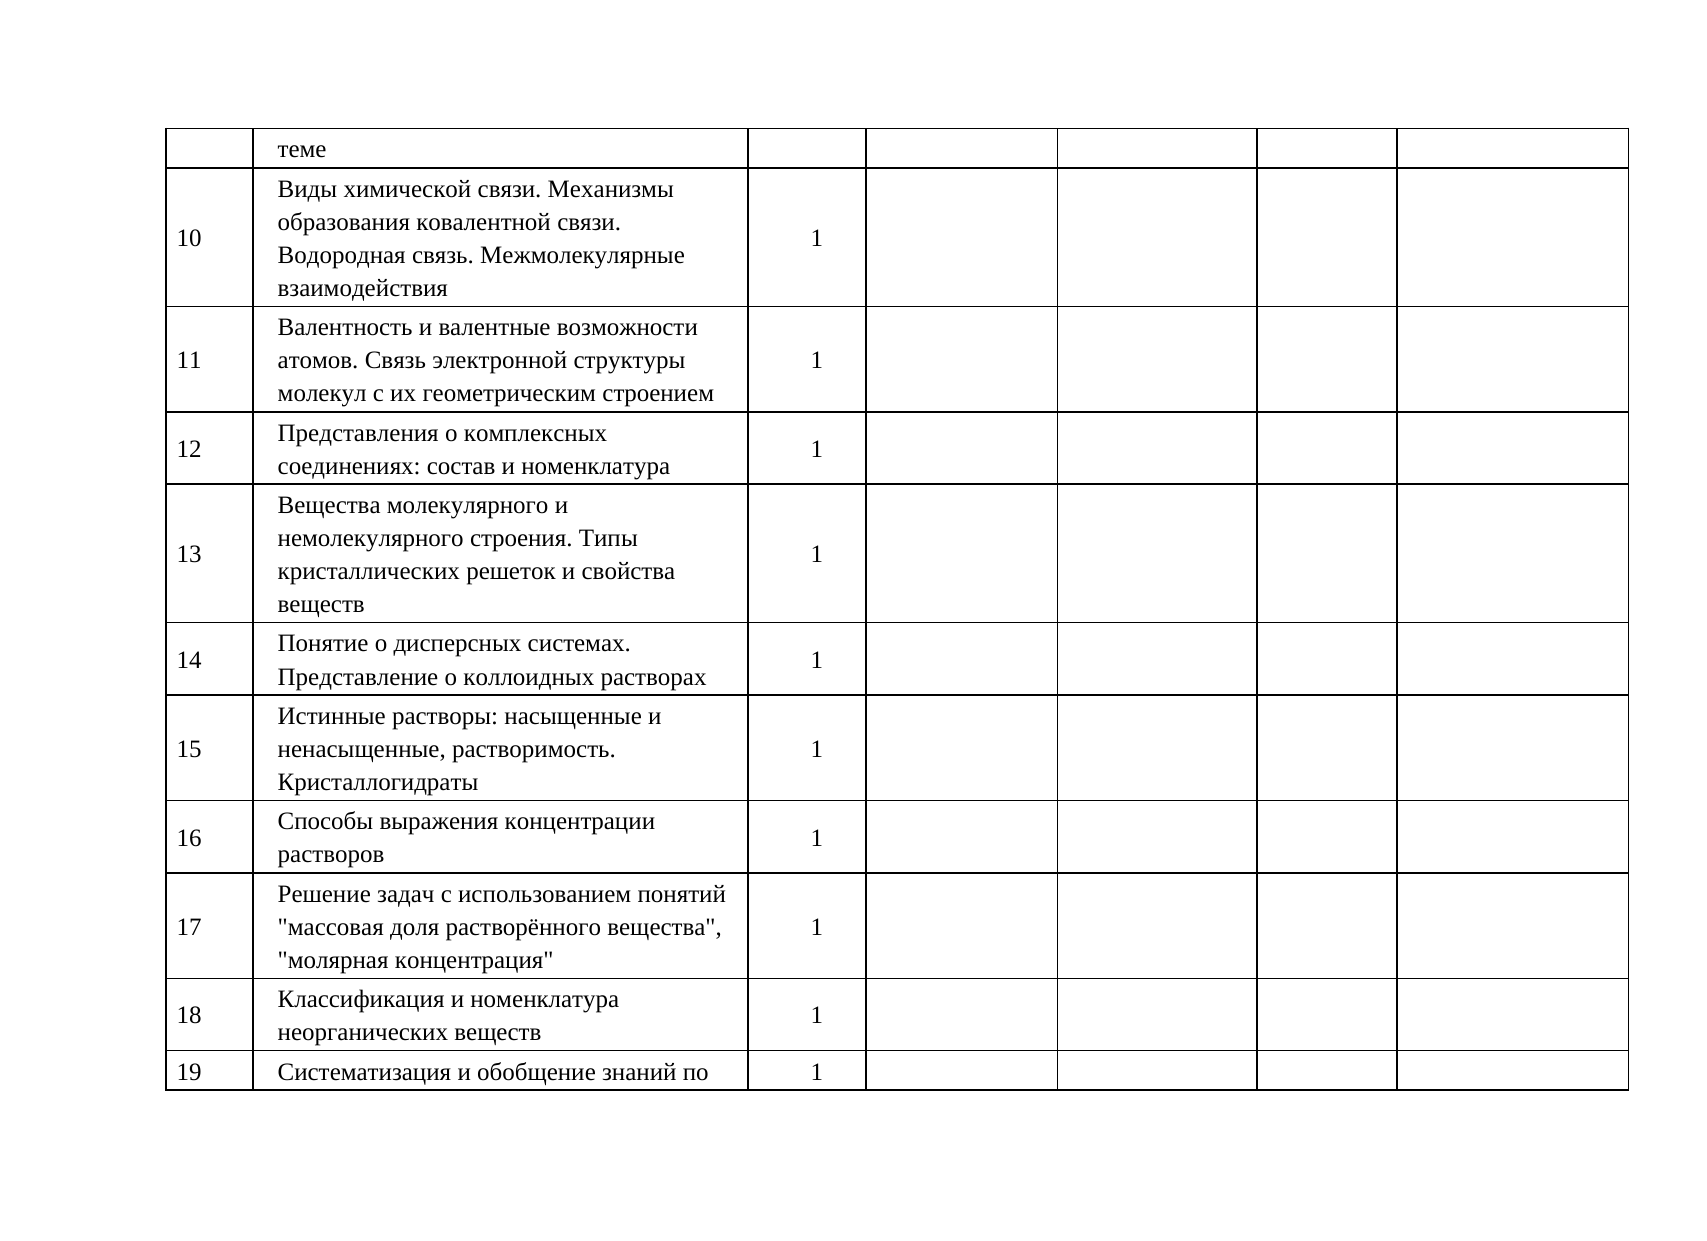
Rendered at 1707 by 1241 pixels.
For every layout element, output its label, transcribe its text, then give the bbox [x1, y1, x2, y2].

table_cell [1258, 696, 1396, 799]
table_cell 1 [749, 485, 865, 622]
table_cell [1258, 307, 1396, 411]
table_cell [1398, 696, 1628, 799]
table_cell [1058, 169, 1256, 306]
table_cell 13 [167, 485, 252, 622]
table_cell Классификация и номенклатура неорганических веществ [254, 979, 747, 1050]
table_cell [1058, 129, 1256, 167]
table_cell [1258, 801, 1396, 872]
table_cell [1398, 1051, 1628, 1089]
table_cell 17 [167, 874, 252, 977]
table_cell [867, 129, 1057, 167]
table_cell [867, 307, 1057, 411]
table_cell 1 [749, 801, 865, 872]
table_cell 1 [749, 979, 865, 1050]
table_cell [1398, 979, 1628, 1050]
table_cell 1 [749, 129, 865, 167]
table_cell [1398, 129, 1628, 167]
table_cell [1258, 1051, 1396, 1089]
table_cell 1 [749, 874, 865, 977]
table_cell [1398, 801, 1628, 872]
table_cell 16 [167, 801, 252, 872]
table_cell [867, 801, 1057, 872]
table_cell [1398, 307, 1628, 411]
table_cell Способы выражения концентрации растворов [254, 801, 747, 872]
table_cell [867, 874, 1057, 977]
table_cell [1258, 874, 1396, 977]
table_cell [1258, 485, 1396, 622]
table_cell Истинные растворы: насыщенные и ненасыщенные, растворимость. Кристаллогидраты [254, 696, 747, 799]
table_cell [1258, 129, 1396, 167]
table_cell [1058, 696, 1256, 799]
table_cell [867, 485, 1057, 622]
table_cell 9 [167, 129, 252, 167]
table_cell [1258, 169, 1396, 306]
table_cell [1058, 413, 1256, 483]
table_cell 19 [167, 1051, 252, 1089]
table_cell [254, 1051, 747, 1089]
table_cell [1398, 874, 1628, 977]
table_cell [1058, 485, 1256, 622]
table_cell [1398, 413, 1628, 483]
table_cell 1 [749, 169, 865, 306]
table_cell [867, 169, 1057, 306]
table_cell [867, 1051, 1057, 1089]
table_cell [867, 623, 1057, 694]
table_cell 18 [167, 979, 252, 1050]
table_cell [867, 696, 1057, 799]
table_cell [1058, 623, 1256, 694]
table_cell 15 [167, 696, 252, 799]
table_cell [1398, 623, 1628, 694]
table_cell Решение задач с использованием понятий "массовая доля растворённого вещества", "молярная концентрация" [254, 874, 747, 977]
table_cell [867, 413, 1057, 483]
table_cell [1058, 801, 1256, 872]
table_cell 12 [167, 413, 252, 483]
table_cell Вещества молекулярного и немолекулярного строения. Типы кристаллических решеток и свойства веществ [254, 485, 747, 622]
table_cell [1258, 979, 1396, 1050]
table_cell [1058, 1051, 1256, 1089]
table_cell [1258, 623, 1396, 694]
table_cell 1 [749, 307, 865, 411]
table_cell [254, 129, 747, 167]
table_cell [1258, 413, 1396, 483]
table_cell Понятие о дисперсных системах. Представление о коллоидных растворах [254, 623, 747, 694]
table_cell [1398, 485, 1628, 622]
table_cell Виды химической связи. Механизмы образования ковалентной связи. Водородная связь. Межмолекулярные взаимодействия [254, 169, 747, 306]
table_cell Представления о комплексных соединениях: состав и номенклатура [254, 413, 747, 483]
table_cell 1 [749, 623, 865, 694]
table_cell [1058, 979, 1256, 1050]
table_cell [867, 979, 1057, 1050]
table_cell 1 [749, 1051, 865, 1089]
table_cell 10 [167, 169, 252, 306]
table_cell [1058, 307, 1256, 411]
table_cell Валентность и валентные возможности атомов. Связь электронной структуры молекул с их геометрическим строением [254, 307, 747, 411]
table_cell 1 [749, 413, 865, 483]
table_cell 14 [167, 623, 252, 694]
table_cell 1 [749, 696, 865, 799]
table_cell [1058, 874, 1256, 977]
table_cell 11 [167, 307, 252, 411]
table_cell [1398, 169, 1628, 306]
